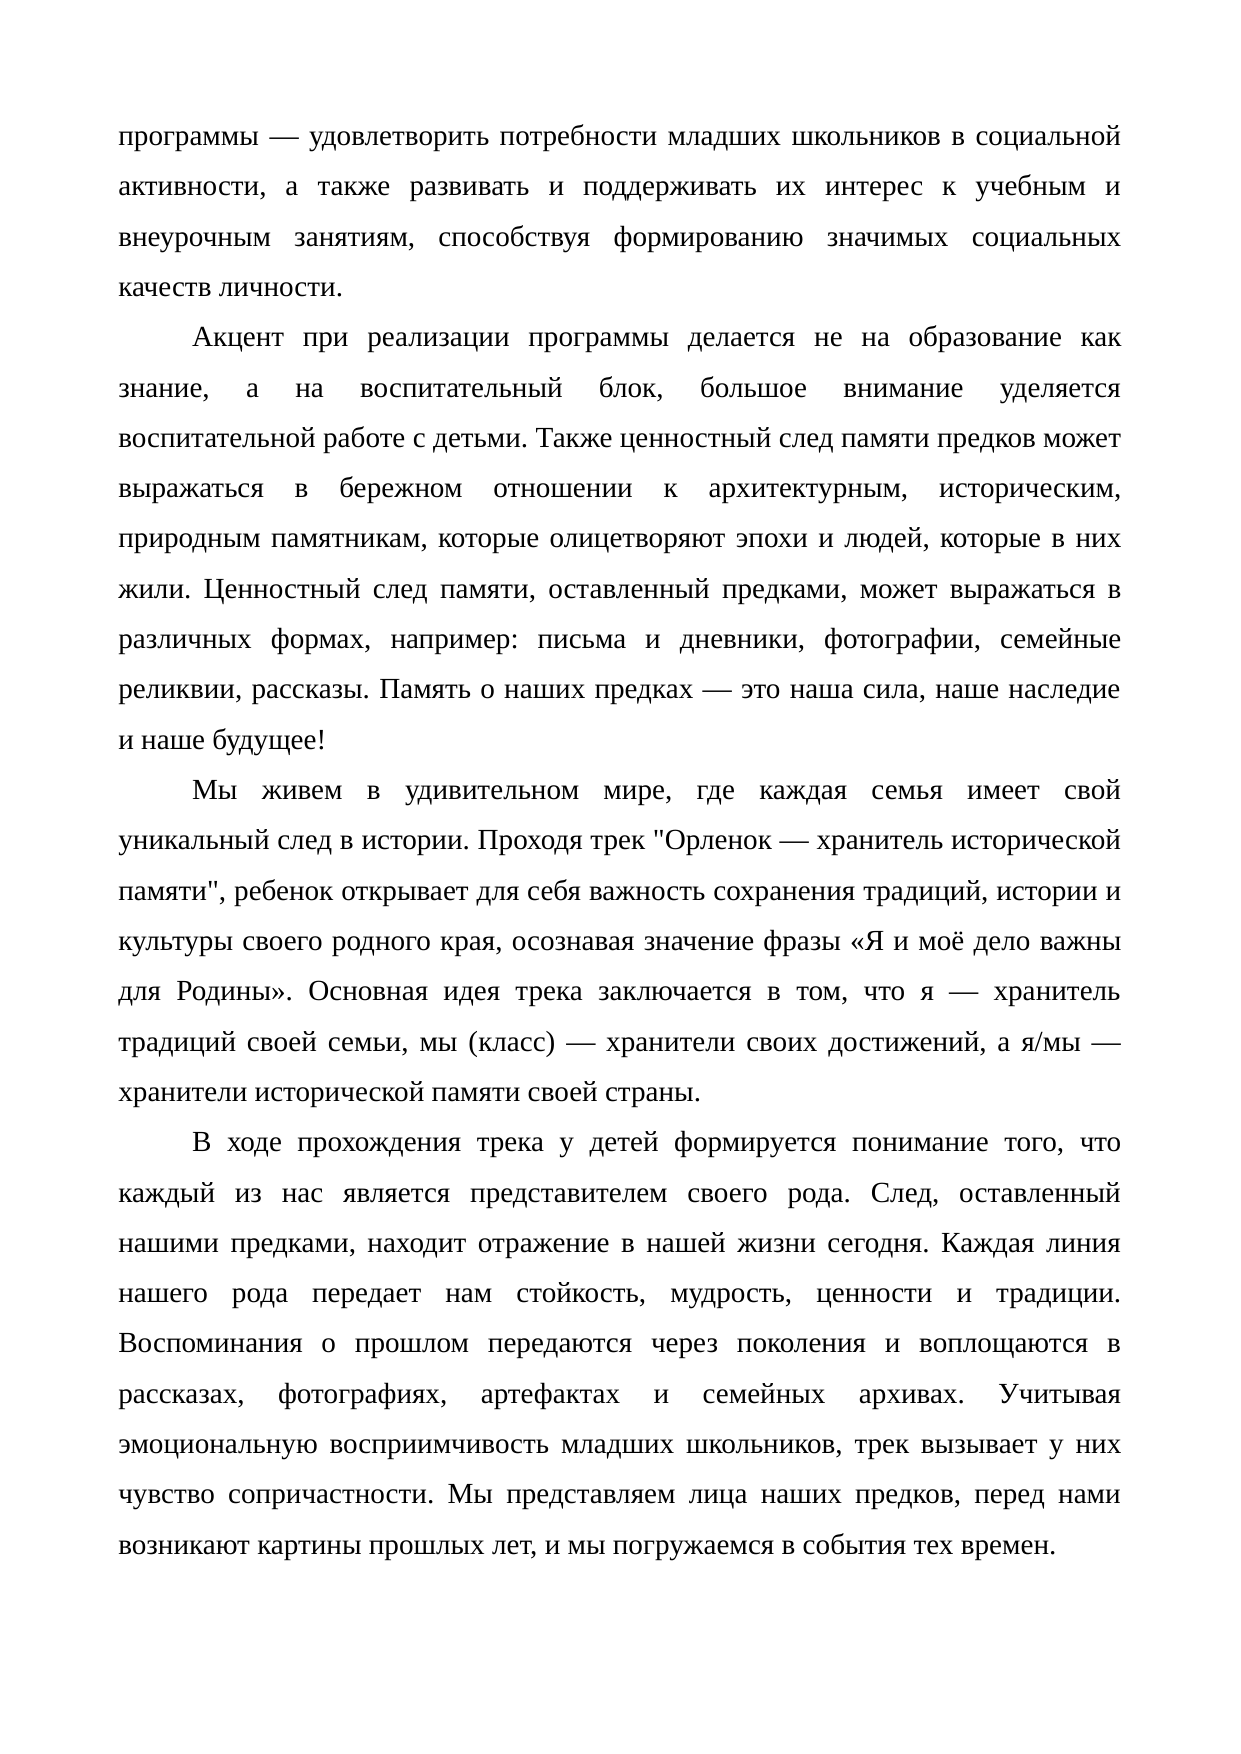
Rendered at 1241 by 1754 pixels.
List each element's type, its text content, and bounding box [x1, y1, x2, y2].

text Мы живем в удивительном мире, где каждая семья имеет свой уникальный след в истории. Проходя трек "Орленок — хранитель исторической памяти", ребенок открывает для себя важность сохранения традиций, истории и культуры своего родного края, осознавая значение фразы «Я и моё дело важны для Родины». Основная идея трека заключается в том, что я — хранитель традиций своей семьи, мы (класс) — хранители своих достижений, а я/мы — хранители исторической памяти своей страны. [118, 772, 1122, 1108]
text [118, 118, 1122, 303]
text Акцент при реализации программы делается не на образование как знание, а на воспитательный блок, большое внимание уделяется воспитательной работе с детьми. Также ценностный след памяти предков может выражаться в бережном отношении к архитектурным, историческим, природным памятникам, которые олицетворяют эпохи и людей, которые в них жили. Ценностный след памяти, оставленный предками, может выражаться в различных формах, например: письма и дневники, фотографии, семейные реликвии, рассказы. Память о наших предках — это наша сила, наше наследие и наше будущее! [118, 319, 1122, 755]
text В ходе прохождения трека у детей формируется понимание того, что каждый из нас является представителем своего рода. След, оставленный нашими предками, находит отражение в нашей жизни сегодня. Каждая линия нашего рода передает нам стойкость, мудрость, ценности и традиции. Воспоминания о прошлом передаются через поколения и воплощаются в рассказах, фотографиях, артефактах и семейных архивах. Учитывая эмоциональную восприимчивость младших школьников, трек вызывает у них чувство сопричастности. Мы представляем лица наших предков, перед нами возникают картины прошлых лет, и мы погружаемся в события тех времен. [118, 1124, 1122, 1560]
